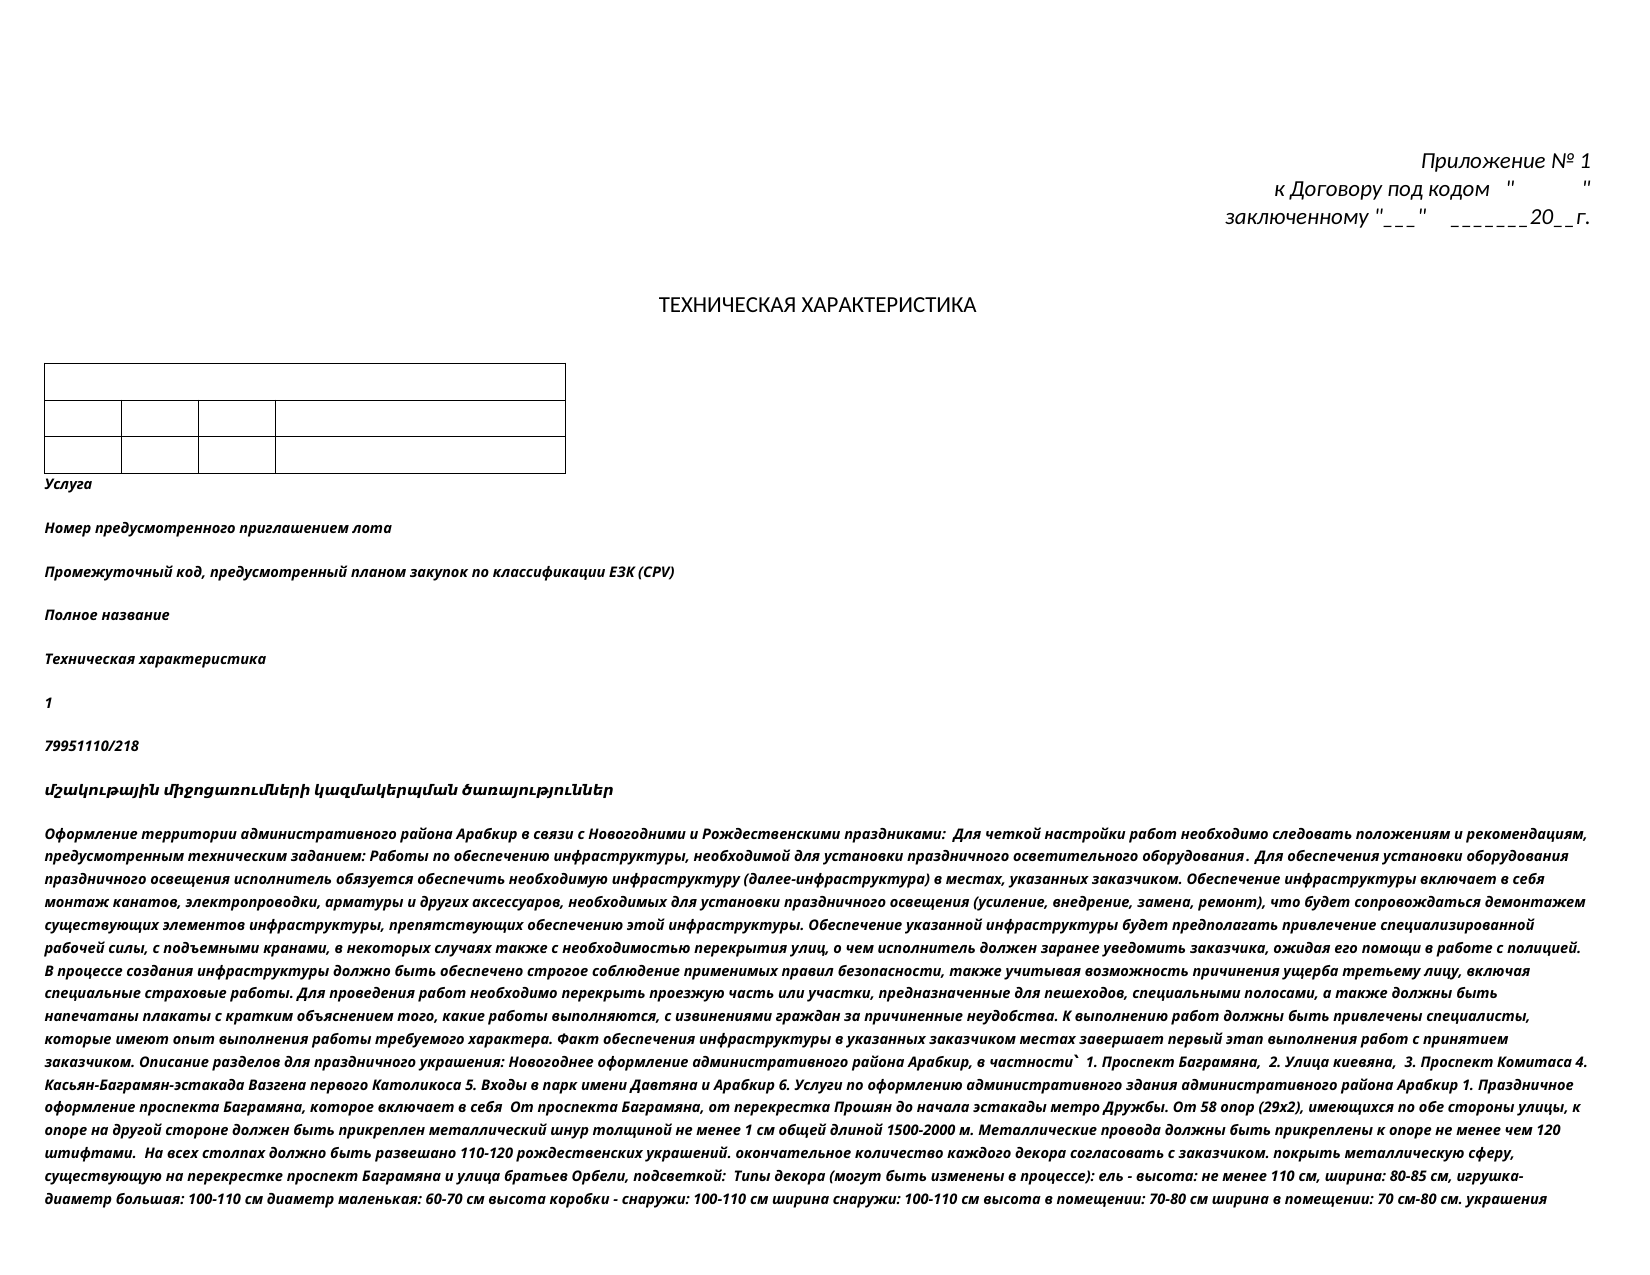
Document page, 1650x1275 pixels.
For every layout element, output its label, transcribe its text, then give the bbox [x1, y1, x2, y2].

text Приложение № 1 [44, 146, 1591, 174]
text ТЕХНИЧЕСКАЯ ХАРАКТЕРИСТИКА [44, 290, 1591, 318]
text к Договору под кодом " " заключенному "___" _______20__г. [44, 174, 1591, 230]
